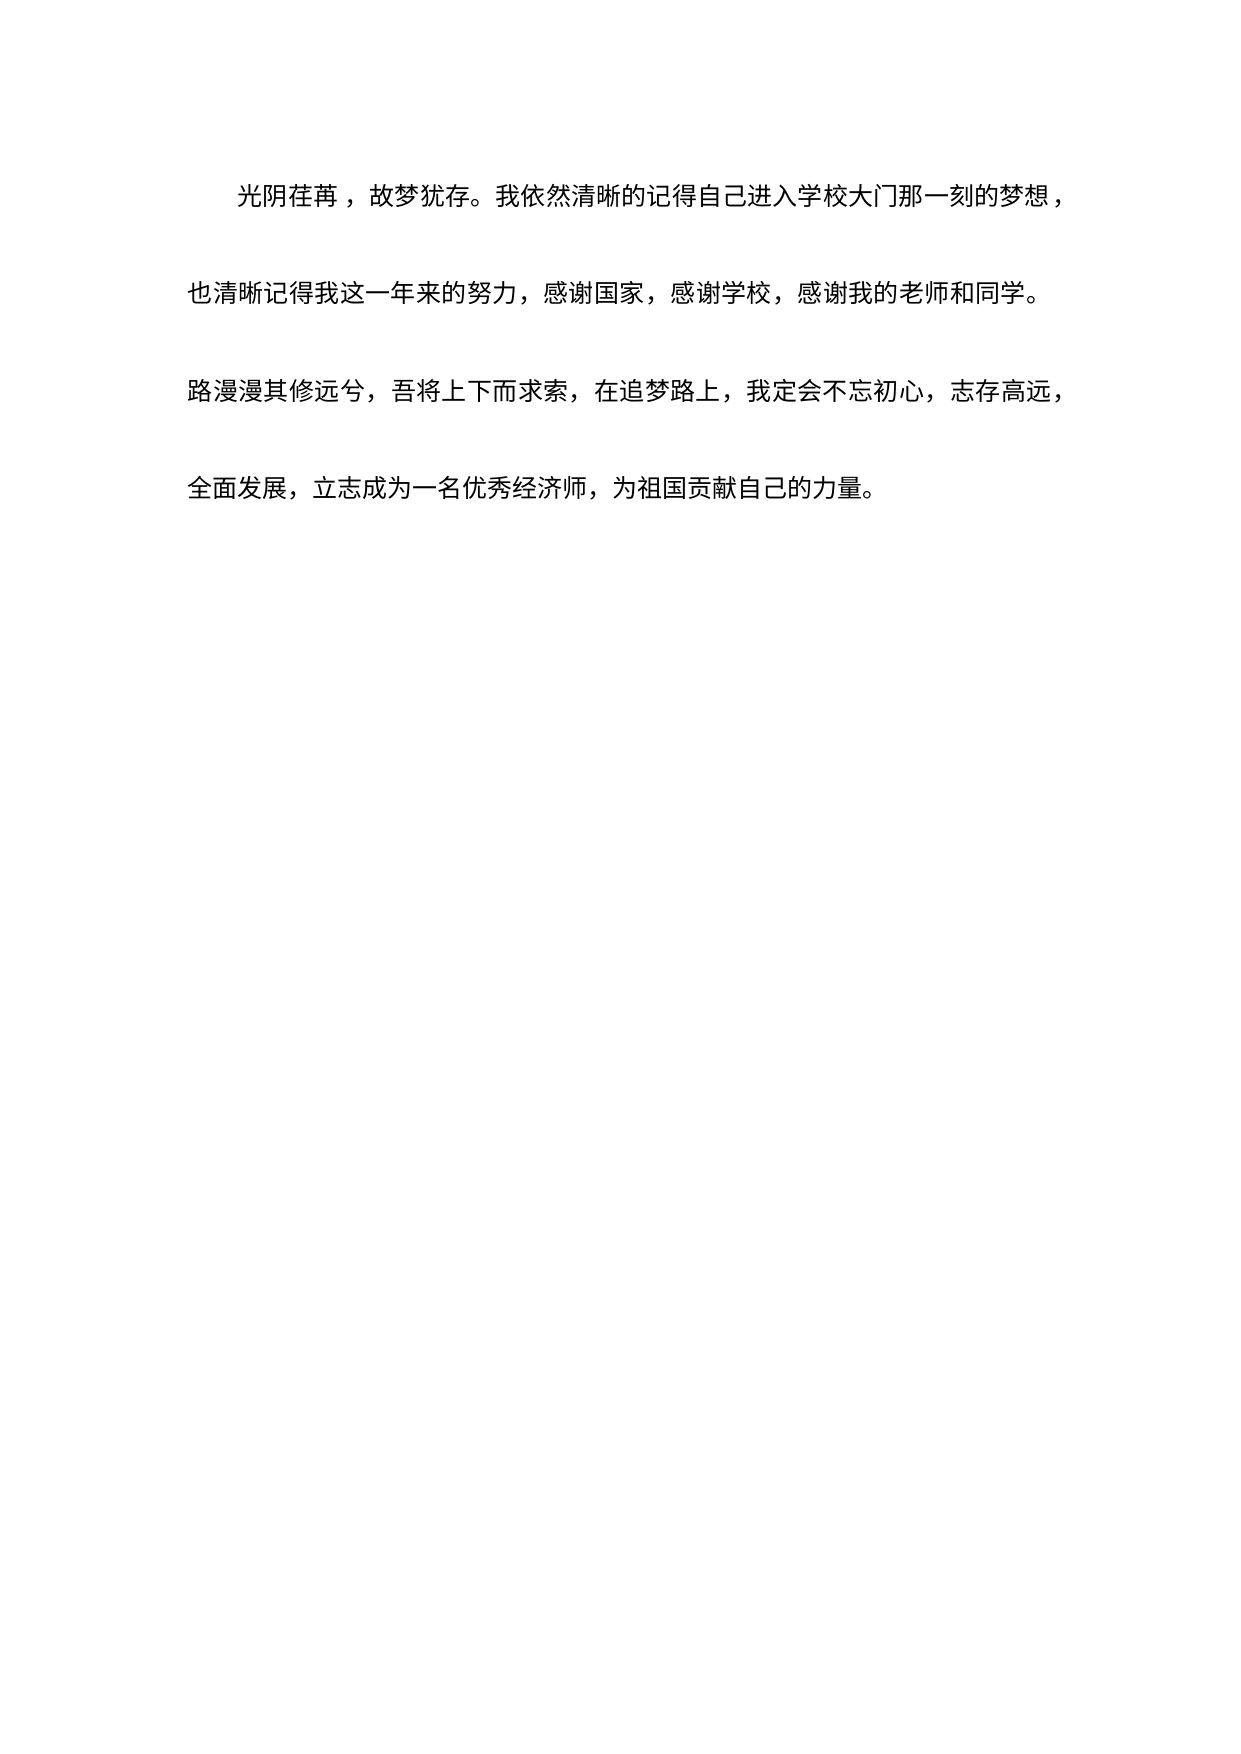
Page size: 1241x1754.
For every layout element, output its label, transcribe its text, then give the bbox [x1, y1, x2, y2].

text 光阴荏苒 ，故梦犹存。我依然清晰的记得自己进入学校大门那一刻的梦想，也清晰记得我这一年来的努力，感谢国家，感谢学校，感谢我的老师和同学。路漫漫其修远兮，吾将上下而求索，在追梦路上，我定会不忘初心，志存高远，全面发展，立志成为一名优秀经济师，为祖国贡献自己的力量。 [187, 162, 1053, 519]
